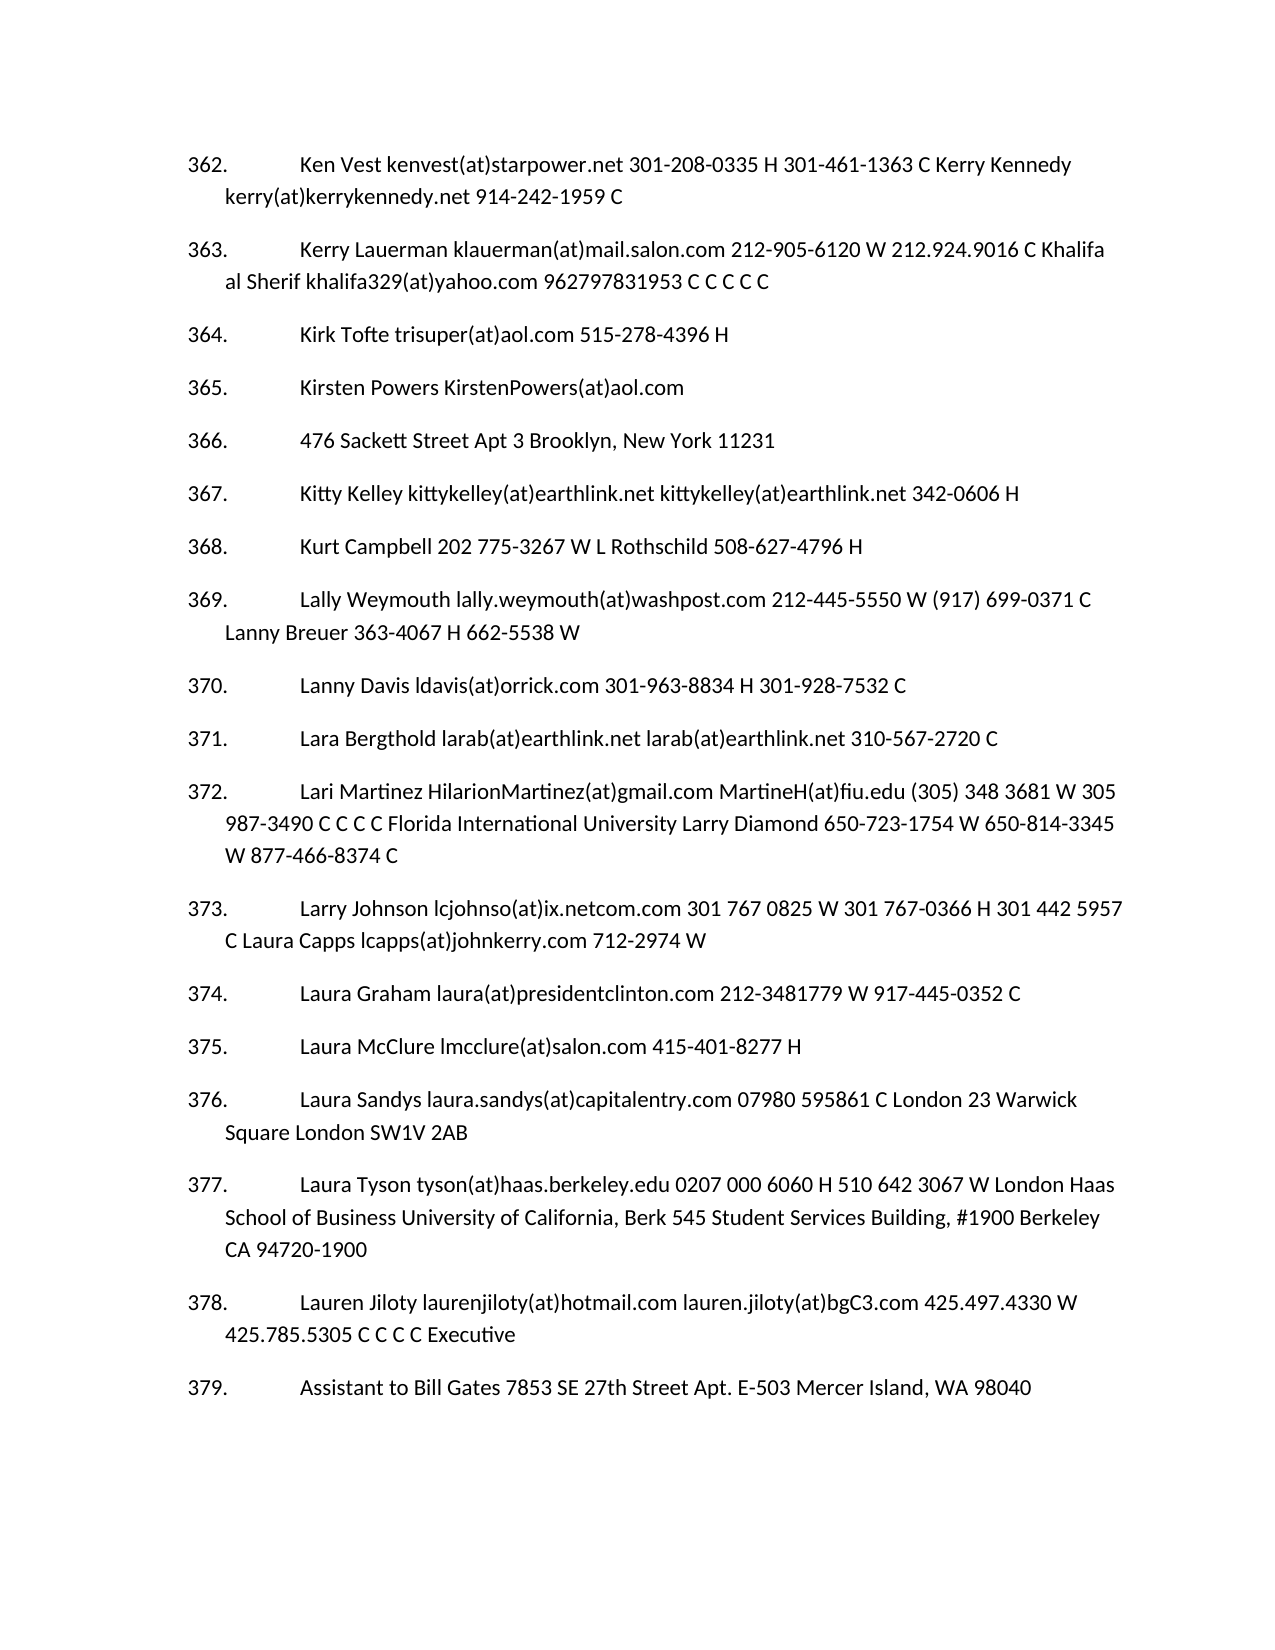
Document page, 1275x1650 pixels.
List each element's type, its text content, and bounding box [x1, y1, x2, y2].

list Laura McClure lmcclure(at)salon.com 415-401-8277 H [187, 1032, 1125, 1060]
list Kitty Kelley kittykelley(at)earthlink.net kittykelley(at)earthlink.net 342-0606 H [187, 479, 1125, 507]
list 476 Sackett Street Apt 3 Brooklyn, New York 11231 [187, 426, 1125, 454]
list Larry Johnson lcjohnso(at)ix.netcom.com 301 767 0825 W 301 767-0366 H 301 442 5957 C Laura Capps lcapps(at)johnkerry.com 712-2974 W [187, 894, 1125, 954]
list Lauren Jiloty laurenjiloty(at)hotmail.com lauren.jiloty(at)bgC3.com 425.497.4330 W 425.785.5305 C C C C Executive [187, 1288, 1125, 1348]
list Kerry Lauerman klauerman(at)mail.salon.com 212-905-6120 W 212.924.9016 C Khalifa al Sherif khalifa329(at)yahoo.com 962797831953 C C C C C [187, 235, 1125, 295]
list Laura Graham laura(at)presidentclinton.com 212-3481779 W 917-445-0352 C [187, 979, 1125, 1007]
list Kirk Tofte trisuper(at)aol.com 515-278-4396 H [187, 320, 1125, 348]
list Ken Vest kenvest(at)starpower.net 301-208-0335 H 301-461-1363 C Kerry Kennedy kerry(at)kerrykennedy.net 914-242-1959 C [187, 150, 1125, 210]
list Lara Bergthold larab(at)earthlink.net larab(at)earthlink.net 310-567-2720 C [187, 724, 1125, 752]
list Kurt Campbell 202 775-3267 W L Rothschild 508-627-4796 H [187, 532, 1125, 561]
list Kirsten Powers KirstenPowers(at)aol.com [187, 373, 1125, 401]
list Lari Martinez HilarionMartinez(at)gmail.com MartineH(at)fiu.edu (305) 348 3681 W 305 987-3490 C C C C Florida International University Larry Diamond 650-723-1754 W 650-814-3345 W 877-466-8374 C [187, 777, 1125, 869]
list Laura Tyson tyson(at)haas.berkeley.edu 0207 000 6060 H 510 642 3067 W London Haas School of Business University of California, Berk 545 Student Services Building, #1900 Berkeley CA 94720-1900 [187, 1171, 1125, 1263]
list Lanny Davis ldavis(at)orrick.com 301-963-8834 H 301-928-7532 C [187, 671, 1125, 699]
list Lally Weymouth lally.weymouth(at)washpost.com 212-445-5550 W (917) 699-0371 C Lanny Breuer 363-4067 H 662-5538 W [187, 586, 1125, 646]
list Laura Sandys laura.sandys(at)capitalentry.com 07980 595861 C London 23 Warwick Square London SW1V 2AB [187, 1085, 1125, 1146]
list Assistant to Bill Gates 7853 SE 27th Street Apt. E-503 Mercer Island, WA 98040 [187, 1373, 1125, 1401]
